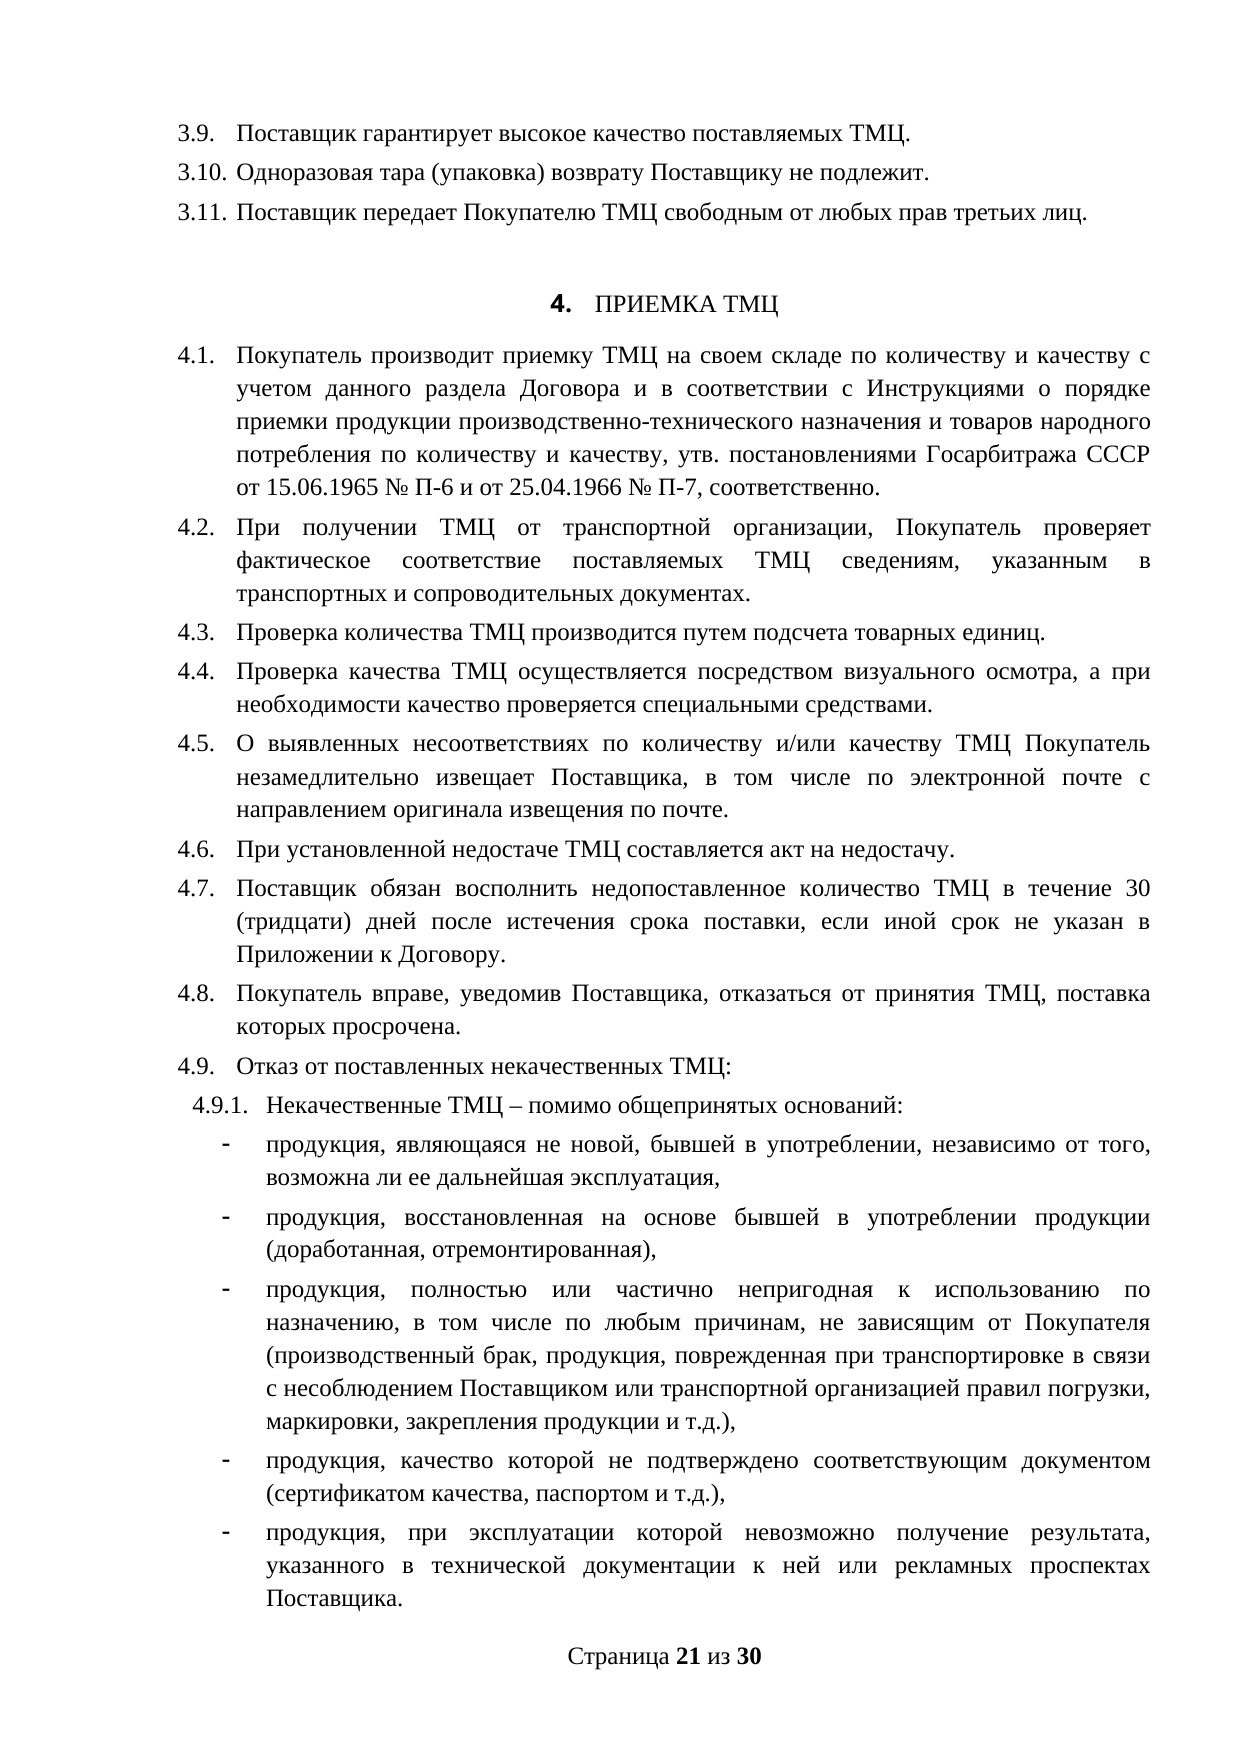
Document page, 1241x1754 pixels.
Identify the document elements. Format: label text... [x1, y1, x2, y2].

list Покупатель вправе, уведомив Поставщика, отказаться от принятия ТМЦ, поставка которых просрочена. [177, 978, 1152, 1040]
list продукция, качество которой не подтверждено соответствующим документом (сертификатом качества, паспортом и т.д.), [222, 1445, 1152, 1507]
list Некачественные ТМЦ – помимо общепринятых оснований: [192, 1090, 1152, 1119]
list Проверка качества ТМЦ осуществляется посредством визуального осмотра, а при необходимости качество проверяется специальными средствами. [177, 656, 1152, 718]
list Покупатель производит приемку ТМЦ на своем складе по количеству и качеству с учетом данного раздела Договора и в соответствии с Инструкциями о порядке приемки продукции производственно-технического назначения и товаров народного потребления по количеству и качеству, утв. постановлениями Госарбитража СССР от 15.06.1965 № П-6 и от 25.04.1966 № П-7, соответственно. [177, 340, 1152, 501]
list Поставщик обязан восполнить недопоставленное количество ТМЦ в течение 30 (тридцати) дней после истечения срока поставки, если иной срок не указан в Приложении к Договору. [177, 873, 1152, 968]
list продукция, восстановленная на основе бывшей в употреблении продукции (доработанная, отремонтированная), [222, 1202, 1152, 1263]
list ПРИЕМКА ТМЦ [177, 275, 1152, 326]
list Поставщик передает Покупателю ТМЦ свободным от любых прав третьих лиц. [177, 197, 1152, 225]
list Одноразовая тара (упаковка) возврату Поставщику не подлежит. [177, 157, 1152, 186]
list При получении ТМЦ от транспортной организации, Покупатель проверяет фактическое соответствие поставляемых ТМЦ сведениям, указанным в транспортных и сопроводительных документах. [177, 512, 1152, 606]
list Поставщик гарантирует высокое качество поставляемых ТМЦ. [177, 118, 1152, 147]
list Отказ от поставленных некачественных ТМЦ: [177, 1051, 1152, 1079]
list продукция, полностью или частично непригодная к использованию по назначению, в том числе по любым причинам, не зависящим от Покупателя (производственный брак, продукция, поврежденная при транспортировке в связи с несоблюдением Поставщиком или транспортной организацией правил погрузки, маркировки, закрепления продукции и т.д.), [222, 1274, 1152, 1435]
list продукция, являющаяся не новой, бывшей в употреблении, независимо от того, возможна ли ее дальнейшая эксплуатация, [222, 1129, 1152, 1191]
list продукция, при эксплуатации которой невозможно получение результата, указанного в технической документации к ней или рекламных проспектах Поставщика. [222, 1517, 1152, 1612]
list Проверка количества ТМЦ производится путем подсчета товарных единиц. [177, 617, 1152, 646]
list О выявленных несоответствиях по количеству и/или качеству ТМЦ Покупатель незамедлительно извещает Поставщика, в том числе по электронной почте с направлением оригинала извещения по почте. [177, 728, 1152, 823]
list При установленной недостаче ТМЦ составляется акт на недостачу. [177, 834, 1152, 863]
